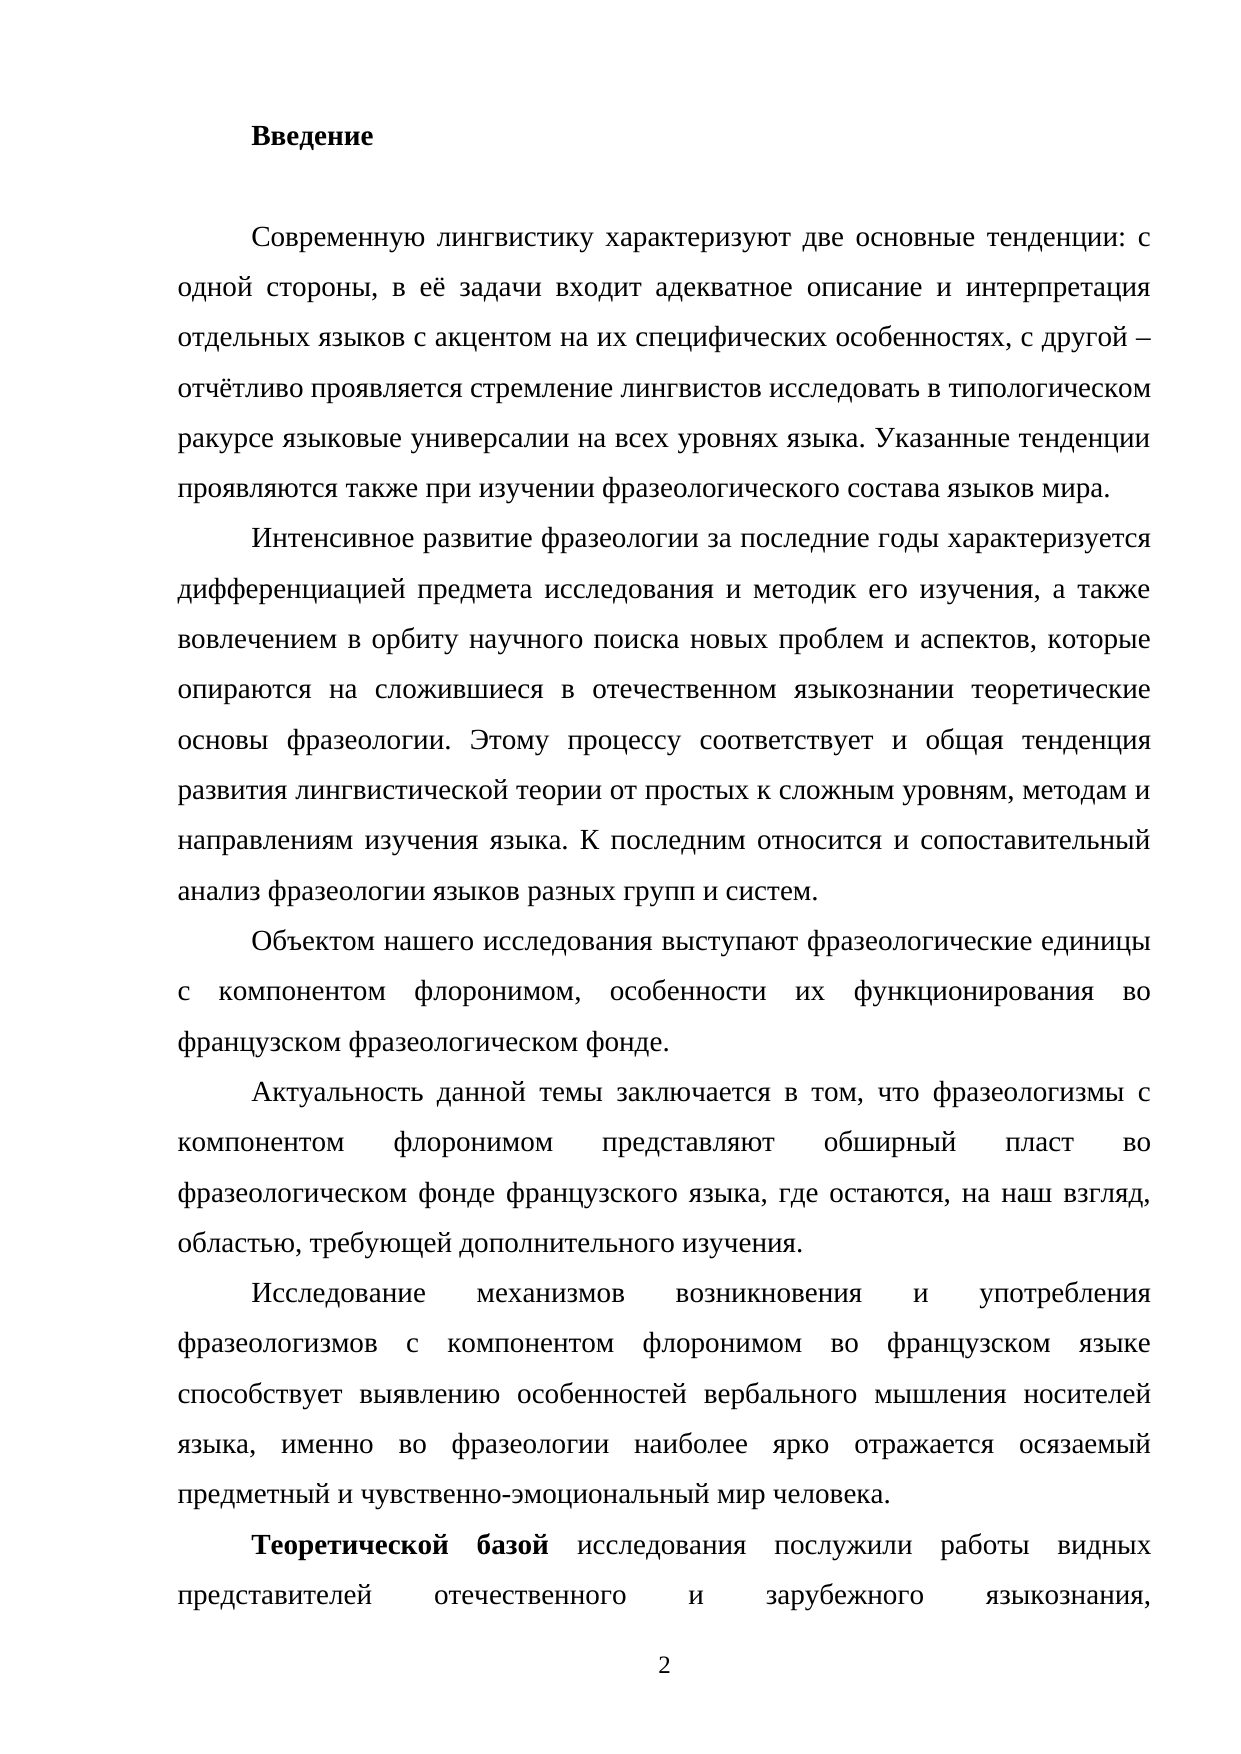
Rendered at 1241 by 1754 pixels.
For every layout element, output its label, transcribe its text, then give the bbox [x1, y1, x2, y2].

text Современную лингвистику характеризуют две основные тенденции: с одной стороны, в её задачи входит адекватное описание и интерпретация отдельных языков с акцентом на их специфических особенностях, с другой – отчётливо проявляется стремление лингвистов исследовать в типологическом ракурсе языковые универсалии на всех уровнях языка. Указанные тенденции проявляются также при изучении фразеологического состава языков мира. [177, 219, 1152, 504]
text Введение [177, 118, 1152, 152]
text Исследование механизмов возникновения и употребления фразеологизмов с компонентом флоронимом во французском языке способствует выявлению особенностей вербального мышления носителей языка, именно во фразеологии наиболее ярко отражается осязаемый предметный и чувственно-эмоциональный мир человека. [177, 1275, 1152, 1510]
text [177, 1527, 1152, 1611]
text Объектом нашего исследования выступают фразеологические единицы с компонентом флоронимом, особенности их функционирования во французском фразеологическом фонде. [177, 923, 1152, 1057]
text Интенсивное развитие фразеологии за последние годы характеризуется дифференциацией предмета исследования и методик его изучения, а также вовлечением в орбиту научного поиска новых проблем и аспектов, которые опираются на сложившиеся в отечественном языкознании теоретические основы фразеологии. Этому процессу соответствует и общая тенденция развития лингвистической теории от простых к сложным уровням, методам и направлениям изучения языка. К последним относится и сопоставительный анализ фразеологии языков разных групп и систем. [177, 521, 1152, 906]
text Актуальность данной темы заключается в том, что фразеологизмы с компонентом флоронимом представляют обширный пласт во фразеологическом фонде французского языка, где остаются, на наш взгляд, областью, требующей дополнительного изучения. [177, 1074, 1152, 1258]
